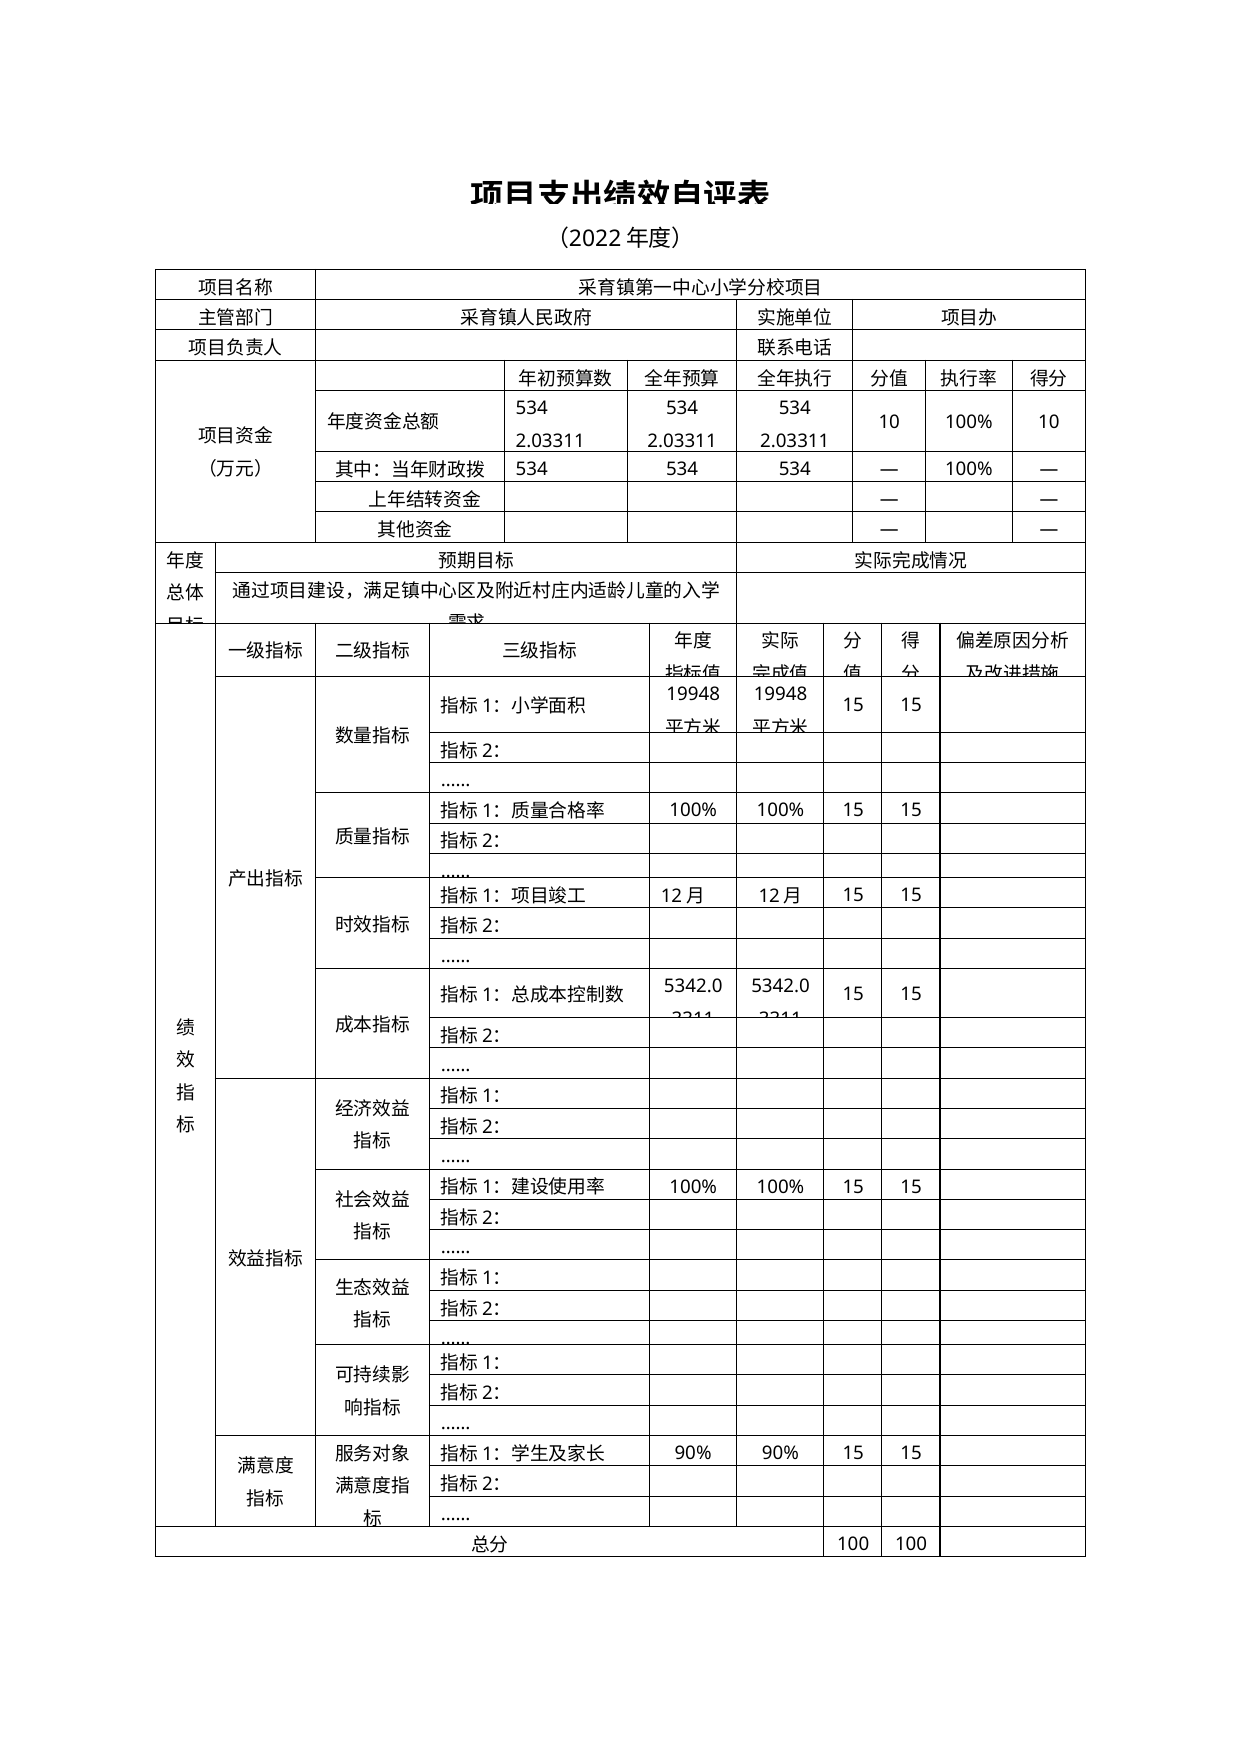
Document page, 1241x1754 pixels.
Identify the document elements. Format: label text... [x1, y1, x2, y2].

table_cell 指标2： [430, 1291, 649, 1320]
table_cell 指标2： [430, 908, 649, 937]
table_cell [650, 1345, 736, 1374]
table_cell — [1013, 512, 1085, 542]
table_cell [650, 1018, 736, 1047]
table_cell 二级指标 [316, 624, 429, 676]
table_cell 年度 指标值 [650, 624, 736, 676]
table_cell 100 [824, 1527, 881, 1556]
table_cell [941, 1048, 1085, 1077]
table_cell 采育镇第一中心小学分校项目 [316, 270, 1085, 299]
table_cell 指标1： [430, 1260, 649, 1290]
table_cell [882, 1079, 939, 1108]
table_cell 15 [824, 1436, 881, 1465]
table_cell 分值 [853, 361, 925, 390]
table_cell [941, 1436, 1085, 1465]
table_cell [941, 1375, 1085, 1405]
table_cell 15 [824, 878, 881, 907]
table_cell 15 [882, 793, 939, 822]
table_cell 其中：当年财政拨款 [316, 452, 504, 481]
table_cell [824, 1291, 881, 1320]
table_cell [926, 512, 1012, 542]
table_cell 年初预算数 [505, 361, 627, 390]
table_cell [628, 512, 736, 542]
table_cell 15 [882, 1436, 939, 1465]
table_cell 15 [824, 793, 881, 822]
table_cell 采育镇人民政府 [316, 300, 736, 329]
table_cell [941, 1321, 1085, 1344]
table_cell 10 [853, 391, 925, 451]
table_cell 19948平方米 [737, 677, 823, 732]
table_cell [941, 793, 1085, 822]
table_cell — [853, 452, 925, 481]
table_cell [737, 1260, 823, 1290]
table_cell 实施单位 [737, 300, 852, 329]
table_cell 项目负责人 [156, 330, 315, 359]
table_cell …… [430, 1321, 649, 1344]
table_cell [882, 1260, 939, 1290]
table_cell [882, 1321, 939, 1344]
table_cell 项目资金 （万元） [156, 361, 315, 542]
table_cell [941, 824, 1085, 853]
table_cell — [853, 482, 925, 511]
table_cell 经济效益 指标 [316, 1079, 429, 1168]
table_cell （2022年度） [155, 204, 1085, 269]
table_cell [650, 1375, 736, 1405]
table_cell 90% [737, 1436, 823, 1465]
table_header 项目支出绩效自评表 [155, 162, 1085, 204]
table_cell 指标1：学生及家长 [430, 1436, 649, 1465]
table_cell [824, 1109, 881, 1138]
table_cell …… [430, 1230, 649, 1259]
table_cell [882, 1018, 939, 1047]
table_cell 5342.03311 [650, 969, 736, 1017]
table_cell [941, 908, 1085, 937]
table_cell [882, 733, 939, 762]
table_cell [824, 1466, 881, 1496]
table_cell [737, 512, 852, 542]
table_cell [737, 763, 823, 792]
table_cell [882, 939, 939, 968]
table_cell [737, 1230, 823, 1259]
table_cell [882, 854, 939, 877]
table_cell [824, 1079, 881, 1108]
table_cell 100 [882, 1527, 939, 1556]
table_cell 指标1：总成本控制数 [430, 969, 649, 1017]
table_cell [882, 1048, 939, 1077]
table_cell 100% [926, 452, 1012, 481]
table_cell [941, 878, 1085, 907]
table_cell 5342.03311 [628, 452, 736, 481]
table_cell [737, 908, 823, 937]
table_cell 项目名称 [156, 270, 315, 299]
table_cell 90% [650, 1436, 736, 1465]
table_cell [737, 1109, 823, 1138]
table_cell [941, 1497, 1085, 1526]
table_cell [650, 1291, 736, 1320]
table_cell [650, 939, 736, 968]
table_cell [941, 1109, 1085, 1138]
table_cell 12月 [737, 878, 823, 907]
table_cell …… [430, 1406, 649, 1435]
table_cell [941, 1466, 1085, 1496]
table_cell 指标1： [430, 1345, 649, 1374]
table_cell [650, 763, 736, 792]
table_cell [650, 824, 736, 853]
table_cell …… [430, 1048, 649, 1077]
table_cell [650, 1109, 736, 1138]
table_cell 主管部门 [156, 300, 315, 329]
table_cell 年度资金总额 [316, 391, 504, 451]
table_cell [650, 1079, 736, 1108]
table_cell [882, 1230, 939, 1259]
table_cell 100% [737, 1170, 823, 1199]
table_cell 指标1：建设使用率 [430, 1170, 649, 1199]
table_cell [941, 677, 1085, 732]
table_cell [824, 1321, 881, 1344]
table_cell [824, 1230, 881, 1259]
table_cell 100% [926, 391, 1012, 451]
table_cell 指标2： [430, 1466, 649, 1496]
table_cell 时效指标 [316, 878, 429, 968]
table_cell [941, 939, 1085, 968]
table_cell [882, 1375, 939, 1405]
table_cell [650, 1230, 736, 1259]
table_cell 15 [882, 969, 939, 1017]
table_cell [737, 482, 852, 511]
table_cell [941, 1079, 1085, 1108]
table_cell 实际完成情况 [737, 543, 1085, 572]
table_cell [941, 969, 1085, 1017]
table_cell [650, 1497, 736, 1526]
table_cell [737, 1321, 823, 1344]
table_cell 产出指标 [216, 677, 315, 1077]
table_cell [824, 1406, 881, 1435]
table_cell 上年结转资金 [316, 482, 504, 511]
table_cell [882, 1139, 939, 1168]
table_cell 绩 效 指 标 [156, 624, 215, 1526]
table_cell 12月 [650, 878, 736, 907]
table_cell [882, 1345, 939, 1374]
table_cell 100% [650, 793, 736, 822]
table_cell [824, 1139, 881, 1168]
table_cell [737, 854, 823, 877]
table_cell [853, 330, 1085, 359]
table_cell [824, 854, 881, 877]
table_cell [941, 763, 1085, 792]
table_cell [941, 1406, 1085, 1435]
table_cell 100% [650, 1170, 736, 1199]
table_cell [737, 733, 823, 762]
table_cell [941, 1527, 1085, 1556]
table_cell — [1013, 482, 1085, 511]
table_cell [650, 733, 736, 762]
table_cell [650, 1260, 736, 1290]
table_cell [650, 1406, 736, 1435]
table_cell 实际 完成值 [737, 624, 823, 676]
table_cell [882, 908, 939, 937]
table_cell [737, 1406, 823, 1435]
table_cell [882, 824, 939, 853]
table_cell [824, 1018, 881, 1047]
table_cell 15 [824, 1170, 881, 1199]
table_cell …… [430, 763, 649, 792]
table_cell [737, 1139, 823, 1168]
table_cell 15 [824, 969, 881, 1017]
table_cell 一级指标 [216, 624, 315, 676]
table_cell [737, 1375, 823, 1405]
table_cell [737, 824, 823, 853]
table_cell [737, 1200, 823, 1229]
table_cell 偏差原因分析及改进措施 [941, 624, 1085, 676]
table_cell 成本指标 [316, 969, 429, 1077]
table_cell [882, 1406, 939, 1435]
table_cell …… [430, 1139, 649, 1168]
table_cell [941, 1170, 1085, 1199]
table_cell [941, 1018, 1085, 1047]
table_cell 5342.03311 [737, 391, 852, 451]
table_cell [941, 1345, 1085, 1374]
table_cell [650, 854, 736, 877]
table_cell [824, 733, 881, 762]
table_cell [737, 573, 1085, 622]
table_cell 15 [824, 677, 881, 732]
table_cell [737, 939, 823, 968]
table_cell [824, 939, 881, 968]
table_cell [505, 512, 627, 542]
table_cell [650, 908, 736, 937]
table_cell [824, 1200, 881, 1229]
table_cell [737, 1345, 823, 1374]
table_cell [316, 330, 736, 359]
table_cell 社会效益 指标 [316, 1170, 429, 1259]
table_cell [824, 1375, 881, 1405]
table_cell [882, 1291, 939, 1320]
table_cell [882, 1466, 939, 1496]
table_cell [650, 1321, 736, 1344]
table_cell [882, 1200, 939, 1229]
table_cell 全年预算数 [628, 361, 736, 390]
table_cell [941, 854, 1085, 877]
table_cell 数量指标 [316, 677, 429, 792]
table_cell 全年执行数 [737, 361, 852, 390]
table_cell [882, 763, 939, 792]
table_cell …… [430, 939, 649, 968]
table_cell 满意度 指标 [216, 1436, 315, 1526]
table_cell — [853, 512, 925, 542]
table_cell 15 [882, 1170, 939, 1199]
table_cell 指标2： [430, 1200, 649, 1229]
table_cell 通过项目建设，满足镇中心区及附近村庄内适龄儿童的入学需求。 [216, 573, 736, 622]
table_cell [737, 1048, 823, 1077]
table_cell [882, 1497, 939, 1526]
table_cell 19948平方米 [650, 677, 736, 732]
table_cell 总分 [156, 1527, 823, 1556]
table_cell 得分 [882, 624, 939, 676]
table_cell [824, 1048, 881, 1077]
table_cell …… [430, 1497, 649, 1526]
table_cell [824, 1497, 881, 1526]
table_cell [941, 1291, 1085, 1320]
table_cell 100% [737, 793, 823, 822]
table_cell 指标2： [430, 1018, 649, 1047]
table_cell [737, 1079, 823, 1108]
table_cell [824, 763, 881, 792]
table_cell 得分 [1013, 361, 1085, 390]
table_cell 执行率 [926, 361, 1012, 390]
table_cell [505, 482, 627, 511]
table_cell [737, 1018, 823, 1047]
table_cell [737, 1291, 823, 1320]
table_cell [650, 1200, 736, 1229]
table_cell 15 [882, 677, 939, 732]
table_cell [941, 1139, 1085, 1168]
table_cell 三级指标 [430, 624, 649, 676]
table_cell [926, 482, 1012, 511]
table_cell 指标2： [430, 1109, 649, 1138]
table_cell 5342.03311 [628, 391, 736, 451]
table_cell 5342.03311 [737, 452, 852, 481]
table_cell [941, 1200, 1085, 1229]
table_cell [650, 1466, 736, 1496]
table_cell [628, 482, 736, 511]
table_cell [824, 908, 881, 937]
table_cell 预期目标 [216, 543, 736, 572]
table_cell 服务对象满意度指标 [316, 1436, 429, 1526]
table_cell 其他资金 [316, 512, 504, 542]
table_cell [737, 1466, 823, 1496]
table_cell 效益指标 [216, 1079, 315, 1435]
table_cell 项目办 [853, 300, 1085, 329]
table_cell — [1013, 452, 1085, 481]
table_cell 10 [1013, 391, 1085, 451]
table_cell [941, 1230, 1085, 1259]
table_cell 生态效益 指标 [316, 1260, 429, 1344]
table_cell 5342.03311 [505, 452, 627, 481]
table_cell [941, 1260, 1085, 1290]
table_cell 指标2： [430, 733, 649, 762]
table_cell …… [430, 854, 649, 877]
table_cell 指标1：项目竣工 [430, 878, 649, 907]
table_cell [316, 361, 504, 390]
table_cell 指标1：质量合格率 [430, 793, 649, 822]
table_cell 指标1： [430, 1079, 649, 1108]
table_cell 指标2： [430, 1375, 649, 1405]
table_cell 15 [882, 878, 939, 907]
table_cell [650, 1139, 736, 1168]
table_cell [824, 1345, 881, 1374]
table_cell [737, 1497, 823, 1526]
table_cell [941, 733, 1085, 762]
table_cell [824, 824, 881, 853]
table_cell 指标2： [430, 824, 649, 853]
table_cell [824, 1260, 881, 1290]
table_cell 分值 [824, 624, 881, 676]
table_cell 5342.03311 [505, 391, 627, 451]
table_cell [882, 1109, 939, 1138]
table_cell 质量指标 [316, 793, 429, 877]
table_cell 可持续影响指标 [316, 1345, 429, 1435]
table_cell 年度总体目标 [156, 543, 215, 622]
table_cell 指标1：小学面积 [430, 677, 649, 732]
table_cell 5342.03311 [737, 969, 823, 1017]
table_cell [650, 1048, 736, 1077]
table_cell 联系电话 [737, 330, 852, 359]
